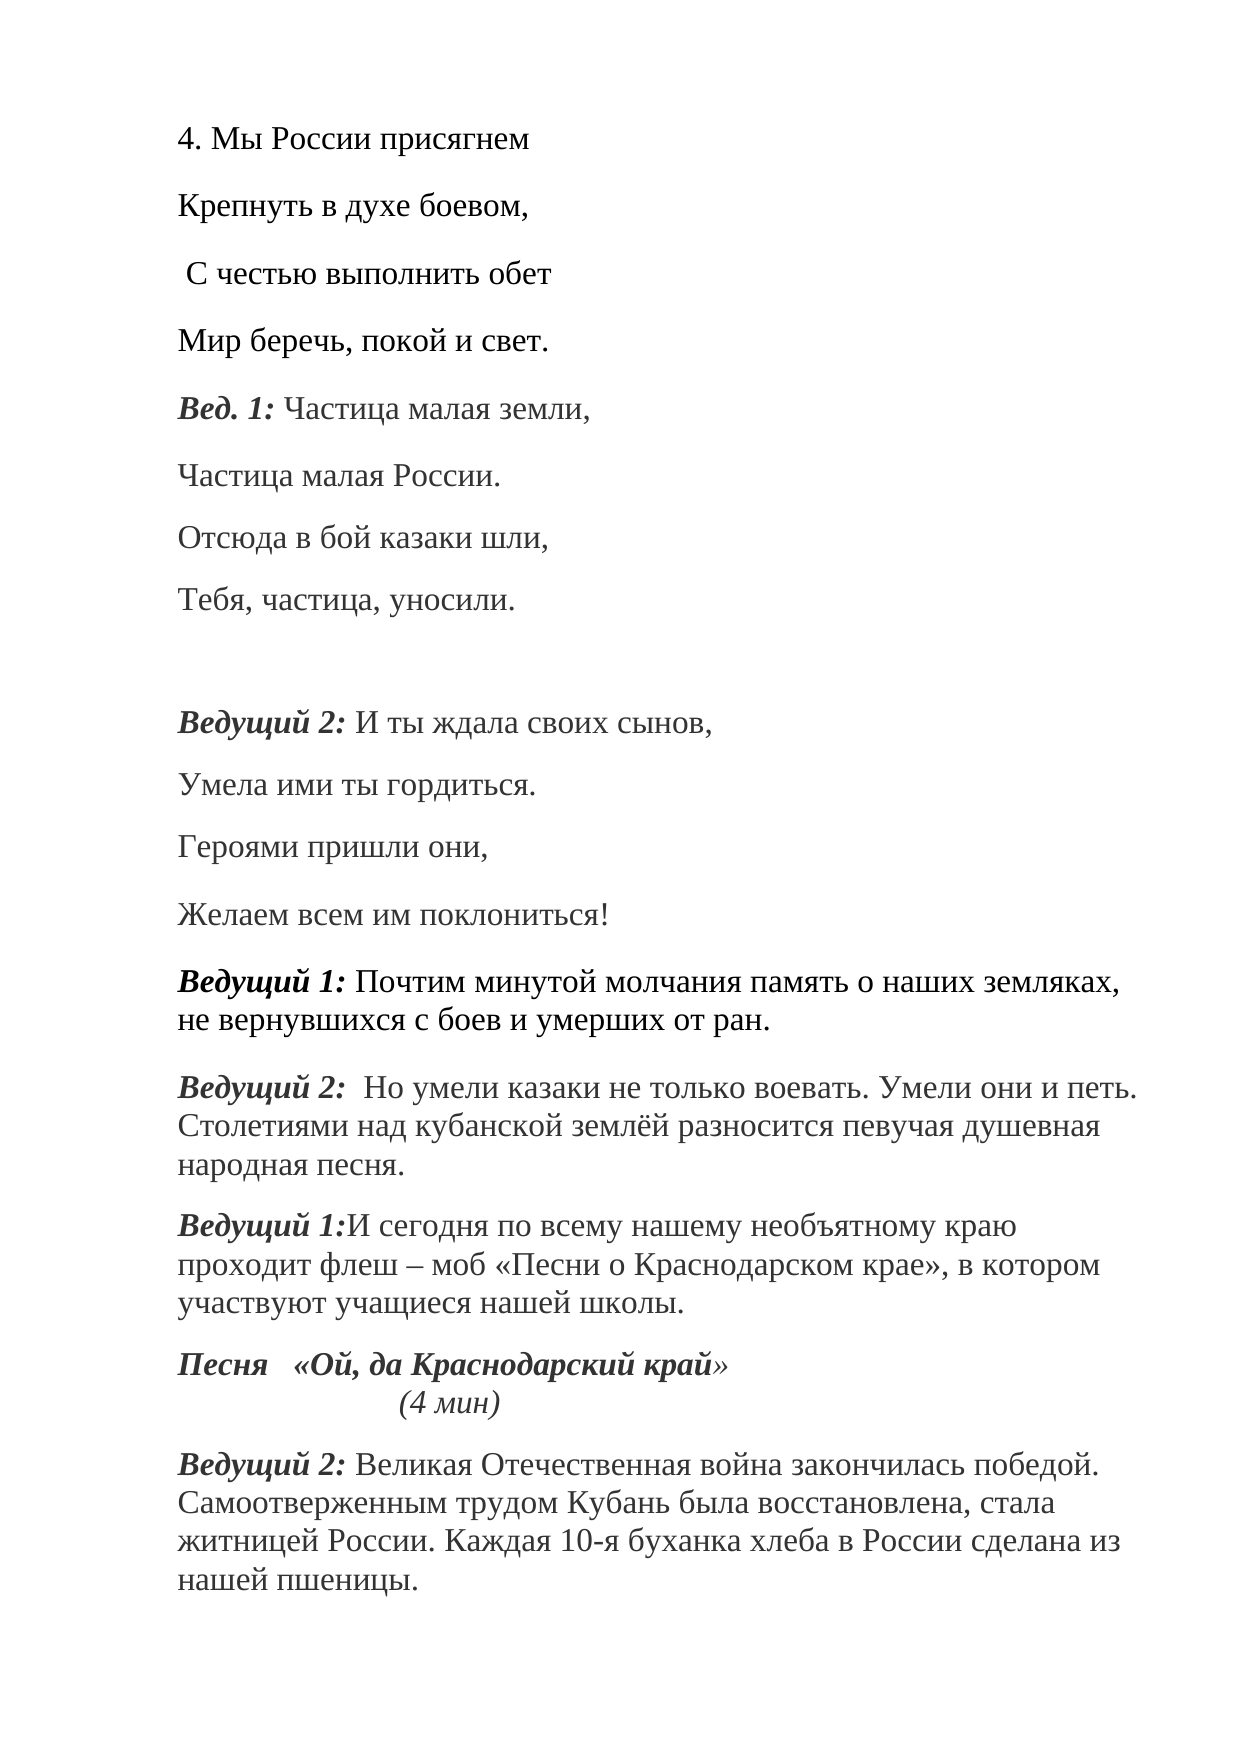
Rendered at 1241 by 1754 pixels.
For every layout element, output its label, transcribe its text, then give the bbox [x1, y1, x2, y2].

text Отсюда в бой казаки шли, [177, 517, 1152, 556]
text Вед. 1: Частица малая земли, [177, 388, 1152, 426]
text Ведущий 2: И ты ждала своих сынов, [177, 703, 1152, 741]
text Песня «Ой, да Краснодарский край» (4 мин) [177, 1344, 1152, 1421]
text Умела ими ты гордиться. [177, 764, 1152, 803]
text 4. Мы России присягнем [177, 118, 1152, 156]
text Тебя, частица, уносили. [177, 579, 1152, 617]
text Героями пришли они, [177, 826, 1152, 864]
text Ведущий 1:И сегодня по всему нашему необъятному краю проходит флеш – моб «Песни о Краснодарском крае», в котором участвуют учащиеся нашей школы. [177, 1206, 1152, 1321]
text Ведущий 1: Почтим минутой молчания память о наших земляках, не вернувшихся с боев и умерших от ран. [177, 961, 1152, 1038]
text Мир беречь, покой и свет. [177, 321, 1152, 359]
text С честью выполнить обет [177, 253, 1152, 291]
text Ведущий 2: Но умели казаки не только воевать. Умели они и петь. Столетиями над кубанской землёй разносится певучая душевная народная песня. [177, 1067, 1152, 1182]
text Ведущий 2: Великая Отечественная война закончилась победой. Самоотверженным трудом Кубань была восстановлена, стала житницей России. Каждая 10-я буханка хлеба в России сделана из нашей пшеницы. [177, 1444, 1152, 1597]
text Желаем всем им поклониться! [177, 894, 1152, 932]
text Крепнуть в духе боевом, [177, 186, 1152, 224]
text Частица малая России. [177, 456, 1152, 494]
